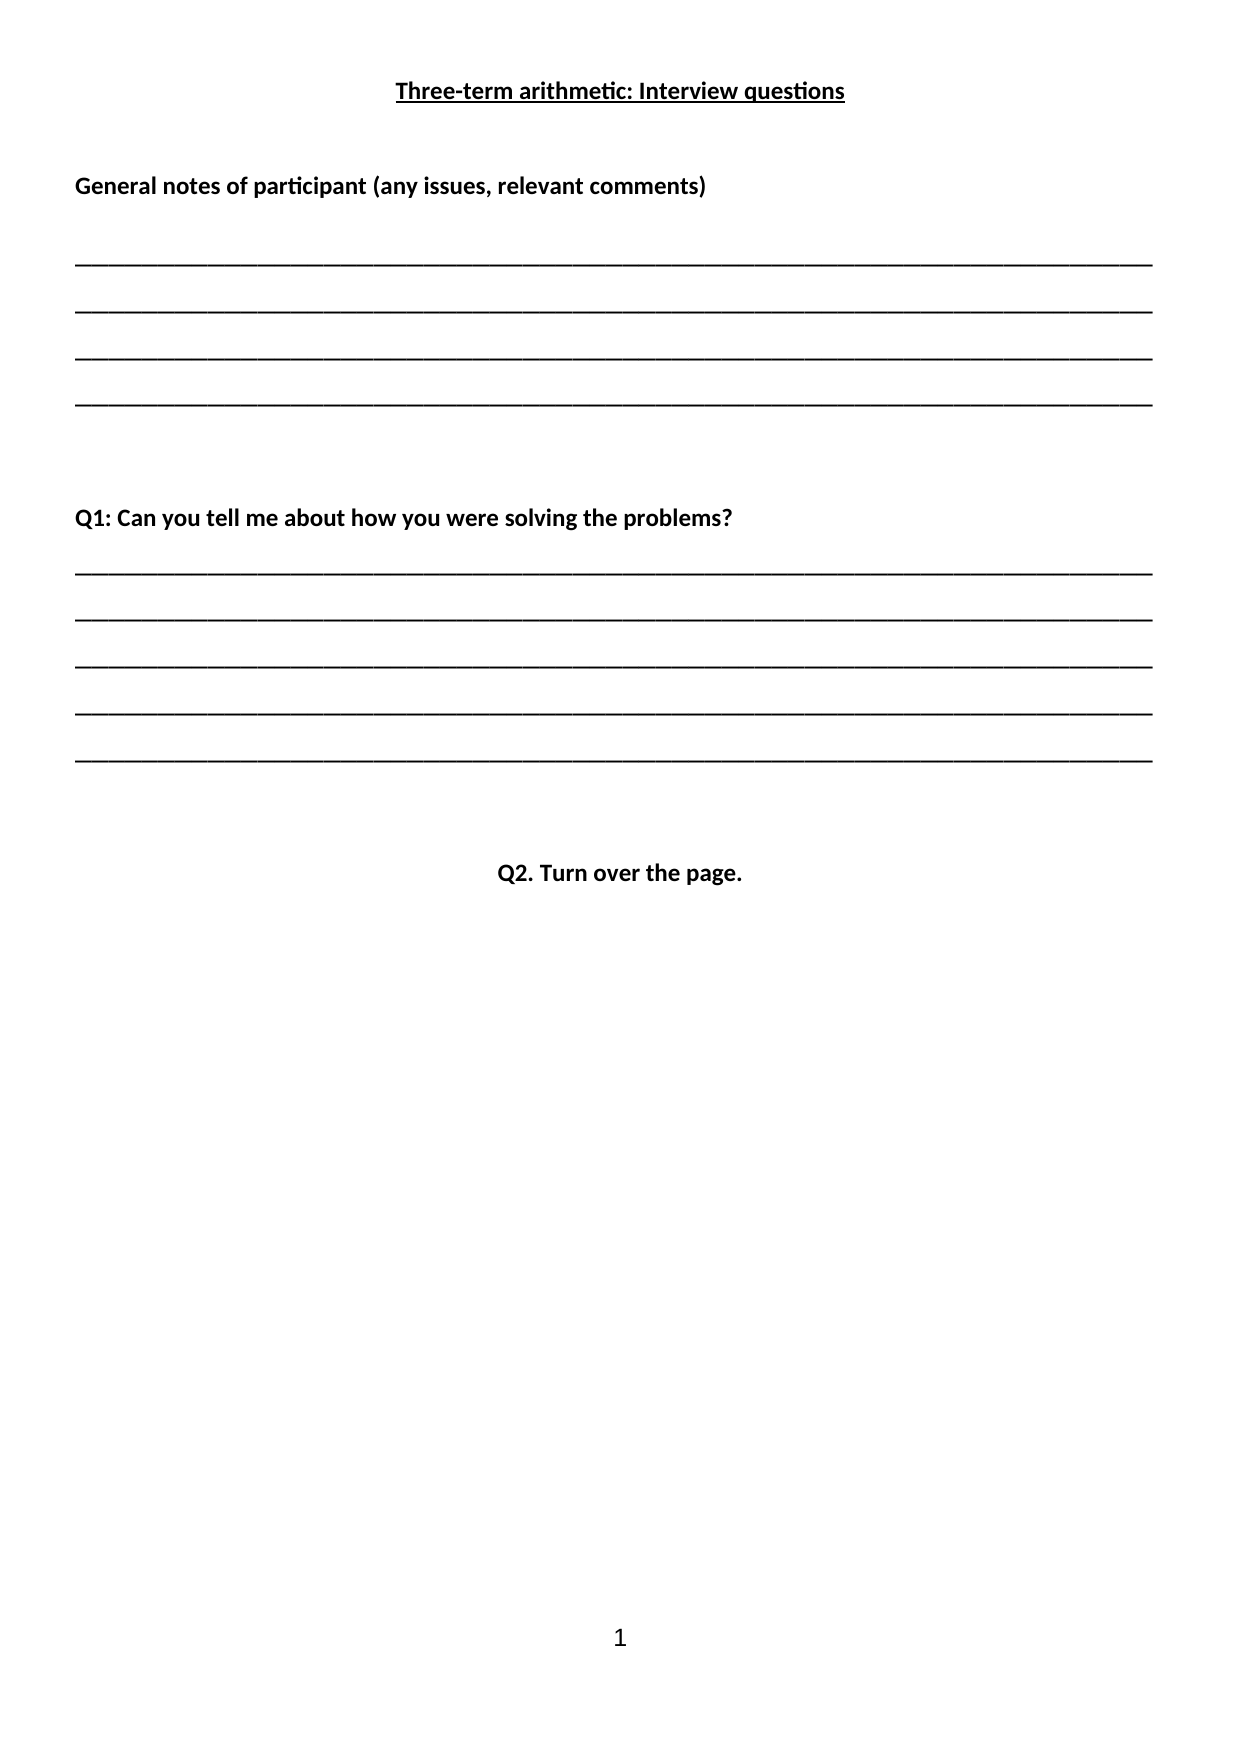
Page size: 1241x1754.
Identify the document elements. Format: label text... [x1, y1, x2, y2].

text General notes of participant (any issues, relevant comments) [75, 170, 1165, 201]
text Q2. Turn over the page. [75, 857, 1165, 888]
text Three-term arithmetic: Interview questions [75, 75, 1165, 106]
text Q1: Can you tell me about how you were solving the problems? _____________________________________________________________________________________________________________________________________________________________________________________________________________________________________________________________________________________________________________________________________ [75, 502, 1165, 766]
text ____________________________________________________________________________________________________________________________________________________________________________________________________________________________________________________________________ [75, 230, 1165, 411]
